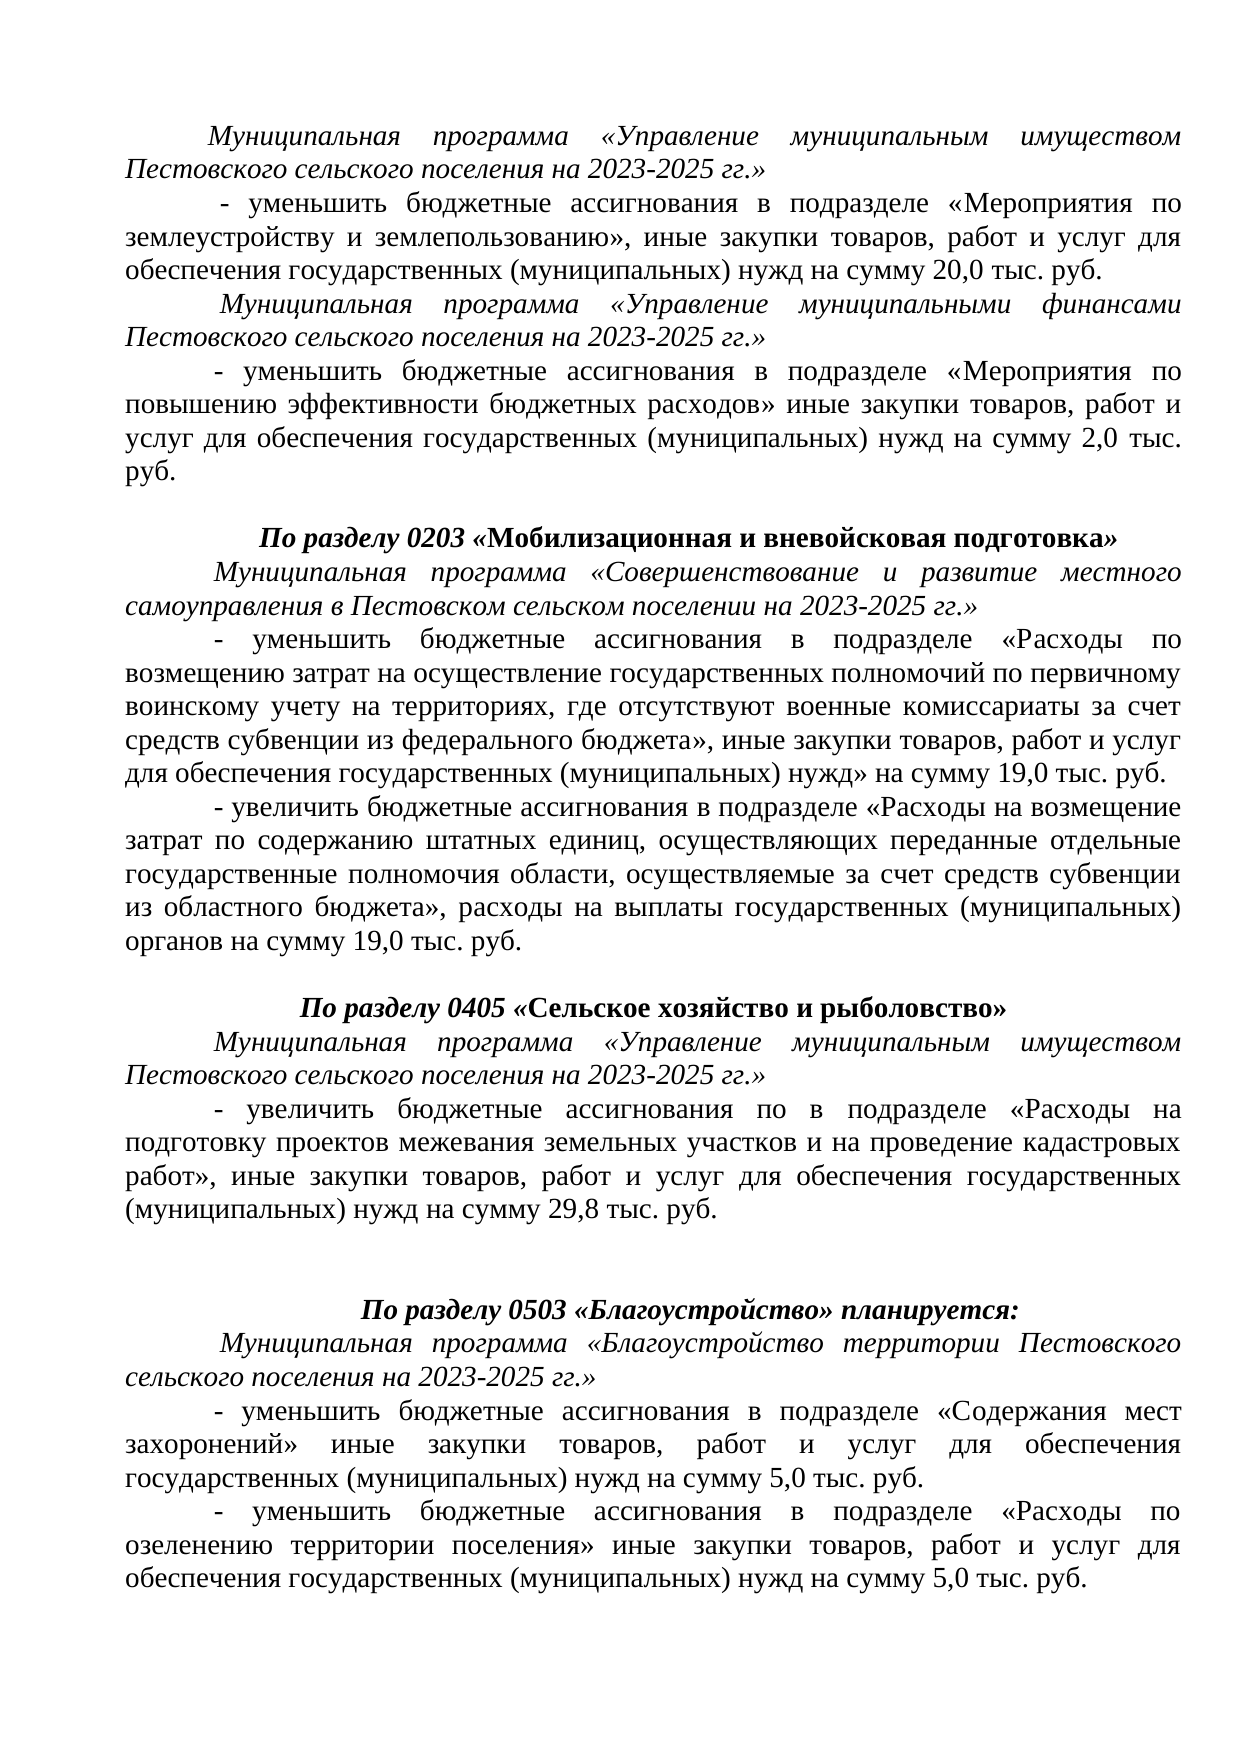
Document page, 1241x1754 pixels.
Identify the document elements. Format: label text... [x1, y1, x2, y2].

text Муниципальная программа «Управление муниципальными финансами Пестовского сельского поселения на 2023-2025 гг.» [125, 286, 1182, 353]
text Муниципальная программа «Управление муниципальным имуществом Пестовского сельского поселения на 2023-2025 гг.» [125, 1024, 1182, 1091]
text Муниципальная программа «Благоустройство территории Пестовского сельского поселения на 2023-2025 гг.» [125, 1326, 1182, 1393]
text - увеличить бюджетные ассигнования в подразделе «Расходы на возмещение затрат по содержанию штатных единиц, осуществляющих переданные отдельные государственные полномочия области, осуществляемые за счет средств субвенции из областного бюджета», расходы на выплаты государственных (муниципальных) органов на сумму 19,0 тыс. руб. [125, 789, 1182, 957]
text По разделу 0203 «Мобилизационная и вневойсковая подготовка» [125, 521, 1178, 554]
text - уменьшить бюджетные ассигнования в подразделе «Расходы по возмещению затрат на осуществление государственных полномочий по первичному воинскому учету на территориях, где отсутствуют военные комиссариаты за счет средств субвенции из федерального бюджета», иные закупки товаров, работ и услуг для обеспечения государственных (муниципальных) нужд» на сумму 19,0 тыс. руб. [125, 621, 1182, 789]
text - уменьшить бюджетные ассигнования в подразделе «Мероприятия по землеустройству и землепользованию», иные закупки товаров, работ и услуг для обеспечения государственных (муниципальных) нужд на сумму 20,0 тыс. руб. [125, 185, 1182, 286]
text - уменьшить бюджетные ассигнования в подразделе «Содержания мест захоронений» иные закупки товаров, работ и услуг для обеспечения государственных (муниципальных) нужд на сумму 5,0 тыс. руб. [125, 1393, 1182, 1493]
text - уменьшить бюджетные ассигнования в подразделе «Мероприятия по повышению эффективности бюджетных расходов» иные закупки товаров, работ и услуг для обеспечения государственных (муниципальных) нужд на сумму 2,0 тыс. руб. [125, 353, 1182, 487]
text - увеличить бюджетные ассигнования по в подразделе «Расходы на подготовку проектов межевания земельных участков и на проведение кадастровых работ», иные закупки товаров, работ и услуг для обеспечения государственных (муниципальных) нужд на сумму 29,8 тыс. руб. [125, 1091, 1182, 1225]
text Муниципальная программа «Совершенствование и развитие местного самоуправления в Пестовском сельском поселении на 2023-2025 гг.» [125, 554, 1182, 621]
text По разделу 0503 «Благоустройство» планируется: [125, 1292, 1182, 1326]
text Муниципальная программа «Управление муниципальным имуществом Пестовского сельского поселения на 2023-2025 гг.» [125, 118, 1182, 185]
text По разделу 0405 «Сельское хозяйство и рыболовство» [125, 990, 1182, 1024]
text - уменьшить бюджетные ассигнования в подразделе «Расходы по озеленению территории поселения» иные закупки товаров, работ и услуг для обеспечения государственных (муниципальных) нужд на сумму 5,0 тыс. руб. [125, 1493, 1182, 1594]
